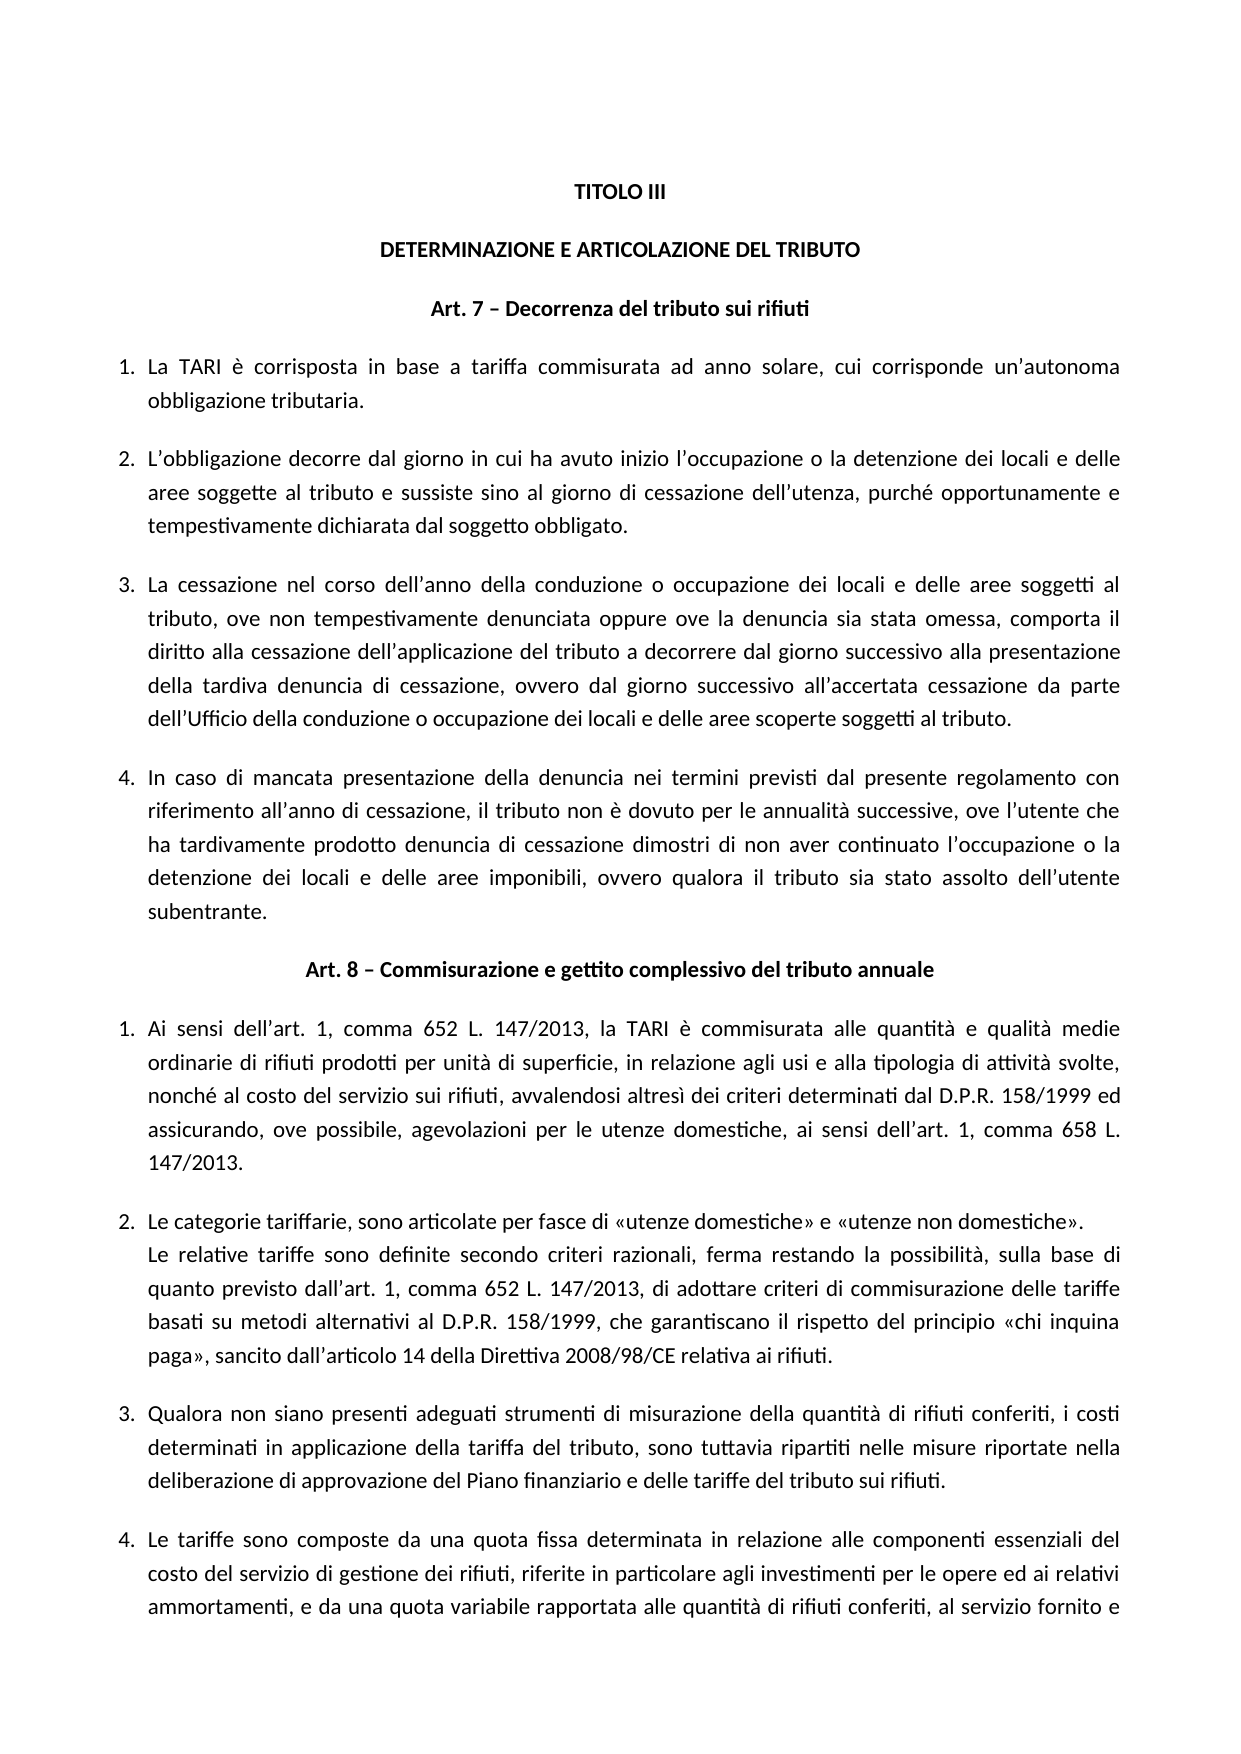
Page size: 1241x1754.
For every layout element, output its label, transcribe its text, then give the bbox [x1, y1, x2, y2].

text 2. L’obbligazione decorre dal giorno in cui ha avuto inizio l’occupazione o la detenzione dei locali e delle aree soggette al tributo e sussiste sino al giorno di cessazione dell’utenza, purché opportunamente e tempestivamente dichiarata dal soggetto obbligato. [118, 444, 1122, 539]
text 3. Qualora non siano presenti adeguati strumenti di misurazione della quantità di rifiuti conferiti, i costi determinati in applicazione della tariffa del tributo, sono tuttavia ripartiti nelle misure riportate nella deliberazione di approvazione del Piano finanziario e delle tariffe del tributo sui rifiuti. [118, 1399, 1122, 1494]
text 1. Ai sensi dell’art. 1, comma 652 L. 147/2013, la TARI è commisurata alle quantità e qualità medie ordinarie di rifiuti prodotti per unità di superficie, in relazione agli usi e alla tipologia di attività svolte, nonché al costo del servizio sui rifiuti, avvalendosi altresì dei criteri determinati dal D.P.R. 158/1999 ed assicurando, ove possibile, agevolazioni per le utenze domestiche, ai sensi dell’art. 1, comma 658 L. 147/2013. [118, 1014, 1122, 1176]
text 4. In caso di mancata presentazione della denuncia nei termini previsti dal presente regolamento con riferimento all’anno di cessazione, il tributo non è dovuto per le annualità successive, ove l’utente che ha tardivamente prodotto denuncia di cessazione dimostri di non aver continuato l’occupazione o la detenzione dei locali e delle aree imponibili, ovvero qualora il tributo sia stato assolto dell’utente subentrante. [118, 763, 1122, 925]
text Le relative tariffe sono definite secondo criteri razionali, ferma restando la possibilità, sulla base di quanto previsto dall’art. 1, comma 652 L. 147/2013, di adottare criteri di commisurazione delle tariffe basati su metodi alternativi al D.P.R. 158/1999, che garantiscano il rispetto del principio «chi inquina paga», sancito dall’articolo 14 della Direttiva 2008/98/CE relativa ai rifiuti. [148, 1240, 1122, 1369]
subtitle Art. 7 – Decorrenza del tributo sui rifiuti [118, 294, 1122, 322]
text 2. Le categorie tariffarie, sono articolate per fasce di «utenze domestiche» e «utenze non domestiche». [118, 1207, 1122, 1235]
subtitle Art. 8 – Commisurazione e gettito complessivo del tributo annuale [118, 956, 1122, 983]
subtitle DETERMINAZIONE E ARTICOLAZIONE DEL TRIBUTO [118, 235, 1122, 263]
text 1. La TARI è corrisposta in base a tariffa commisurata ad anno solare, cui corrisponde un’autonoma obbligazione tributaria. [118, 352, 1122, 414]
text 3. La cessazione nel corso dell’anno della conduzione o occupazione dei locali e delle aree soggetti al tributo, ove non tempestivamente denunciata oppure ove la denuncia sia stata omessa, comporta il diritto alla cessazione dell’applicazione del tributo a decorrere dal giorno successivo alla presentazione della tardiva denuncia di cessazione, ovvero dal giorno successivo all’accertata cessazione da parte dell’Ufficio della conduzione o occupazione dei locali e delle aree scoperte soggetti al tributo. [118, 570, 1122, 732]
subtitle TITOLO III [118, 177, 1122, 205]
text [118, 1525, 1122, 1620]
